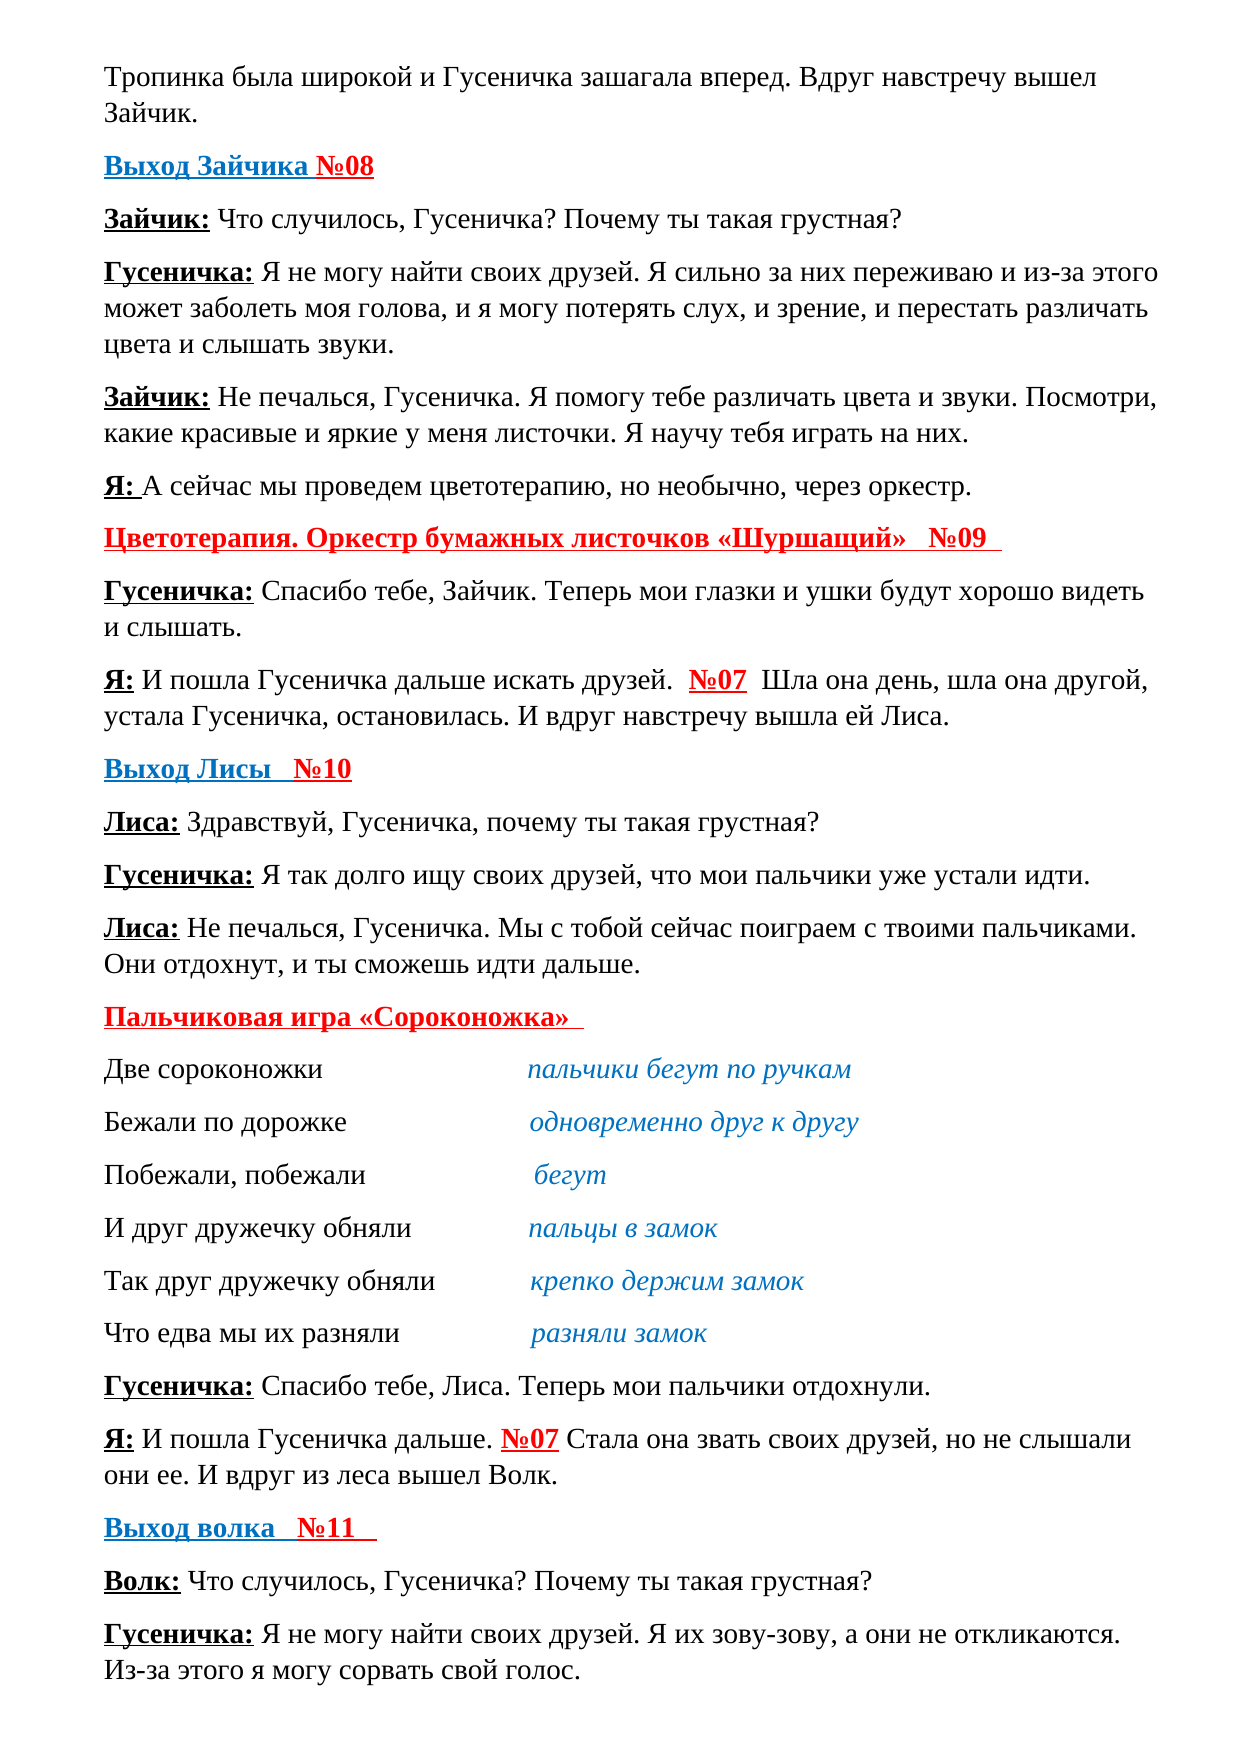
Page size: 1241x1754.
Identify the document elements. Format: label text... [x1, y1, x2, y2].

text Лиса: Не печалься, Гусеничка. Мы с тобой сейчас поиграем с твоими пальчиками. Они отдохнут, и ты сможешь идти дальше. [103, 910, 1167, 979]
text Я: А сейчас мы проведем цветотерапию, но необычно, через оркестр. [103, 468, 1167, 501]
text Побежали, побежали бегут [103, 1157, 1167, 1191]
text Я: И пошла Гусеничка дальше. №07 Стала она звать своих друзей, но не слышали они ее. И вдруг из леса вышел Волк. [103, 1421, 1167, 1491]
text Гусеничка: Спасибо тебе, Зайчик. Теперь мои глазки и ушки будут хорошо видеть и слышать. [103, 573, 1167, 643]
text Что едва мы их разняли разняли замок [103, 1316, 1167, 1349]
text Гусеничка: Спасибо тебе, Лиса. Теперь мои пальчики отдохнули. [103, 1368, 1167, 1402]
text Гусеничка: Я так долго ищу своих друзей, что мои пальчики уже устали идти. [103, 857, 1167, 891]
text Зайчик: Не печалься, Гусеничка. Я помогу тебе различать цвета и звуки. Посмотри, какие красивые и яркие у меня листочки. Я научу тебя играть на них. [103, 379, 1167, 448]
text Гусеничка: Я не могу найти своих друзей. Я сильно за них переживаю и из-за этого может заболеть моя голова, и я могу потерять слух, и зрение, и перестать различать цвета и слышать звуки. [103, 254, 1167, 359]
text Волк: Что случилось, Гусеничка? Почему ты такая грустная? [103, 1563, 1167, 1597]
text Зайчик: Что случилось, Гусеничка? Почему ты такая грустная? [103, 201, 1167, 234]
text Бежали по дорожке одновременно друг к другу [103, 1104, 1167, 1138]
text Цветотерапия. Оркестр бумажных листочков «Шуршащий» №09 [103, 521, 1167, 554]
text Гусеничка: Я не могу найти своих друзей. Я их зову-зову, а они не откликаются. Из-за этого я могу сорвать свой голос. [103, 1616, 1167, 1686]
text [103, 59, 1167, 129]
text Две сороконожки пальчики бегут по ручкам [103, 1052, 1167, 1085]
text Лиса: Здравствуй, Гусеничка, почему ты такая грустная? [103, 804, 1167, 838]
text Так друг дружечку обняли крепко держим замок [103, 1263, 1167, 1296]
text Выход Лисы №10 [103, 751, 1167, 785]
text Выход Зайчика №08 [103, 148, 1167, 182]
text Выход волка №11 [103, 1510, 1167, 1544]
text Я: И пошла Гусеничка дальше искать друзей. №07 Шла она день, шла она другой, устала Гусеничка, остановилась. И вдруг навстречу вышла ей Лиса. [103, 662, 1167, 732]
text Пальчиковая игра «Сороконожка» [103, 999, 1167, 1032]
text И друг дружечку обняли пальцы в замок [103, 1210, 1167, 1243]
